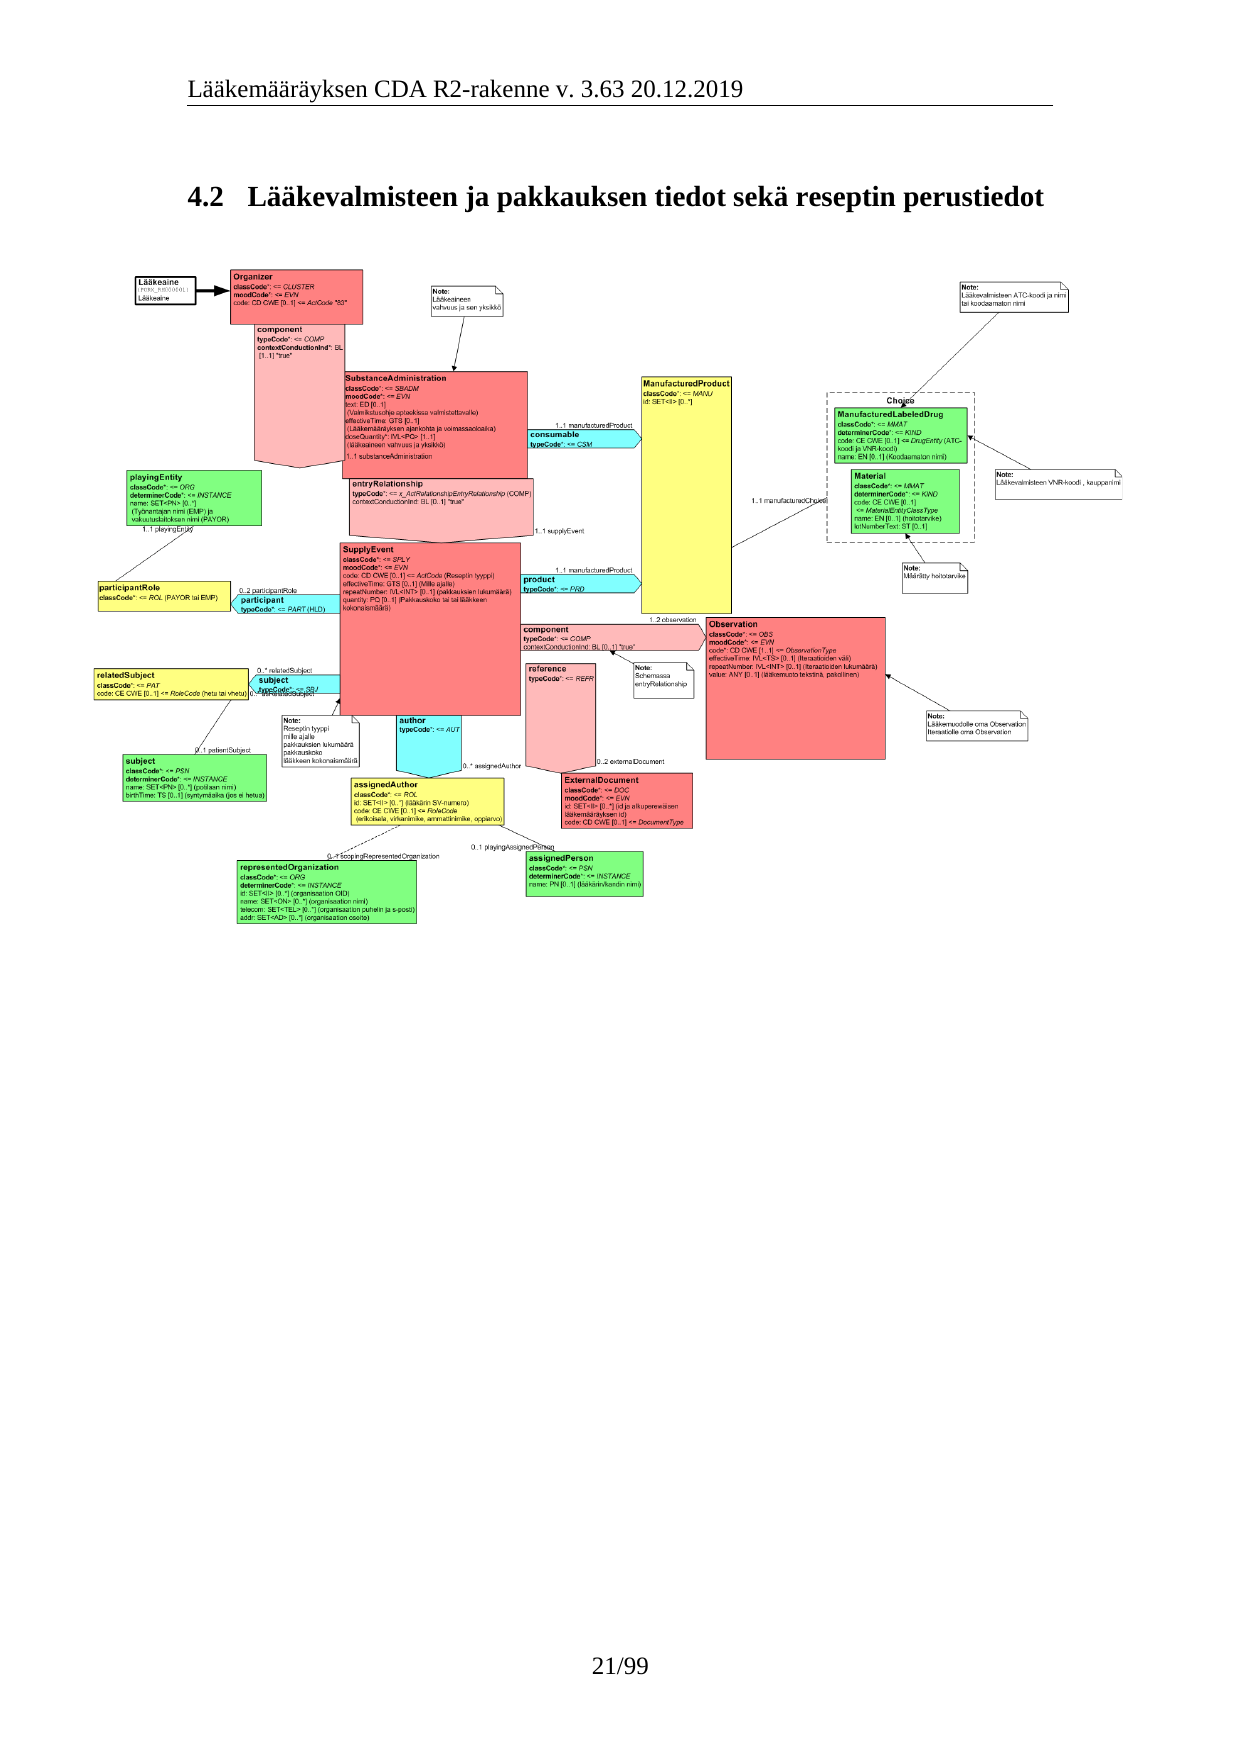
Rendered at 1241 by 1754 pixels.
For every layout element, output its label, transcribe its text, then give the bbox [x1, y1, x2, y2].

subtitle Lääkevalmisteen ja pakkauksen tiedot sekä reseptin perustiedot [187, 179, 1053, 212]
picture [93, 269, 1123, 924]
